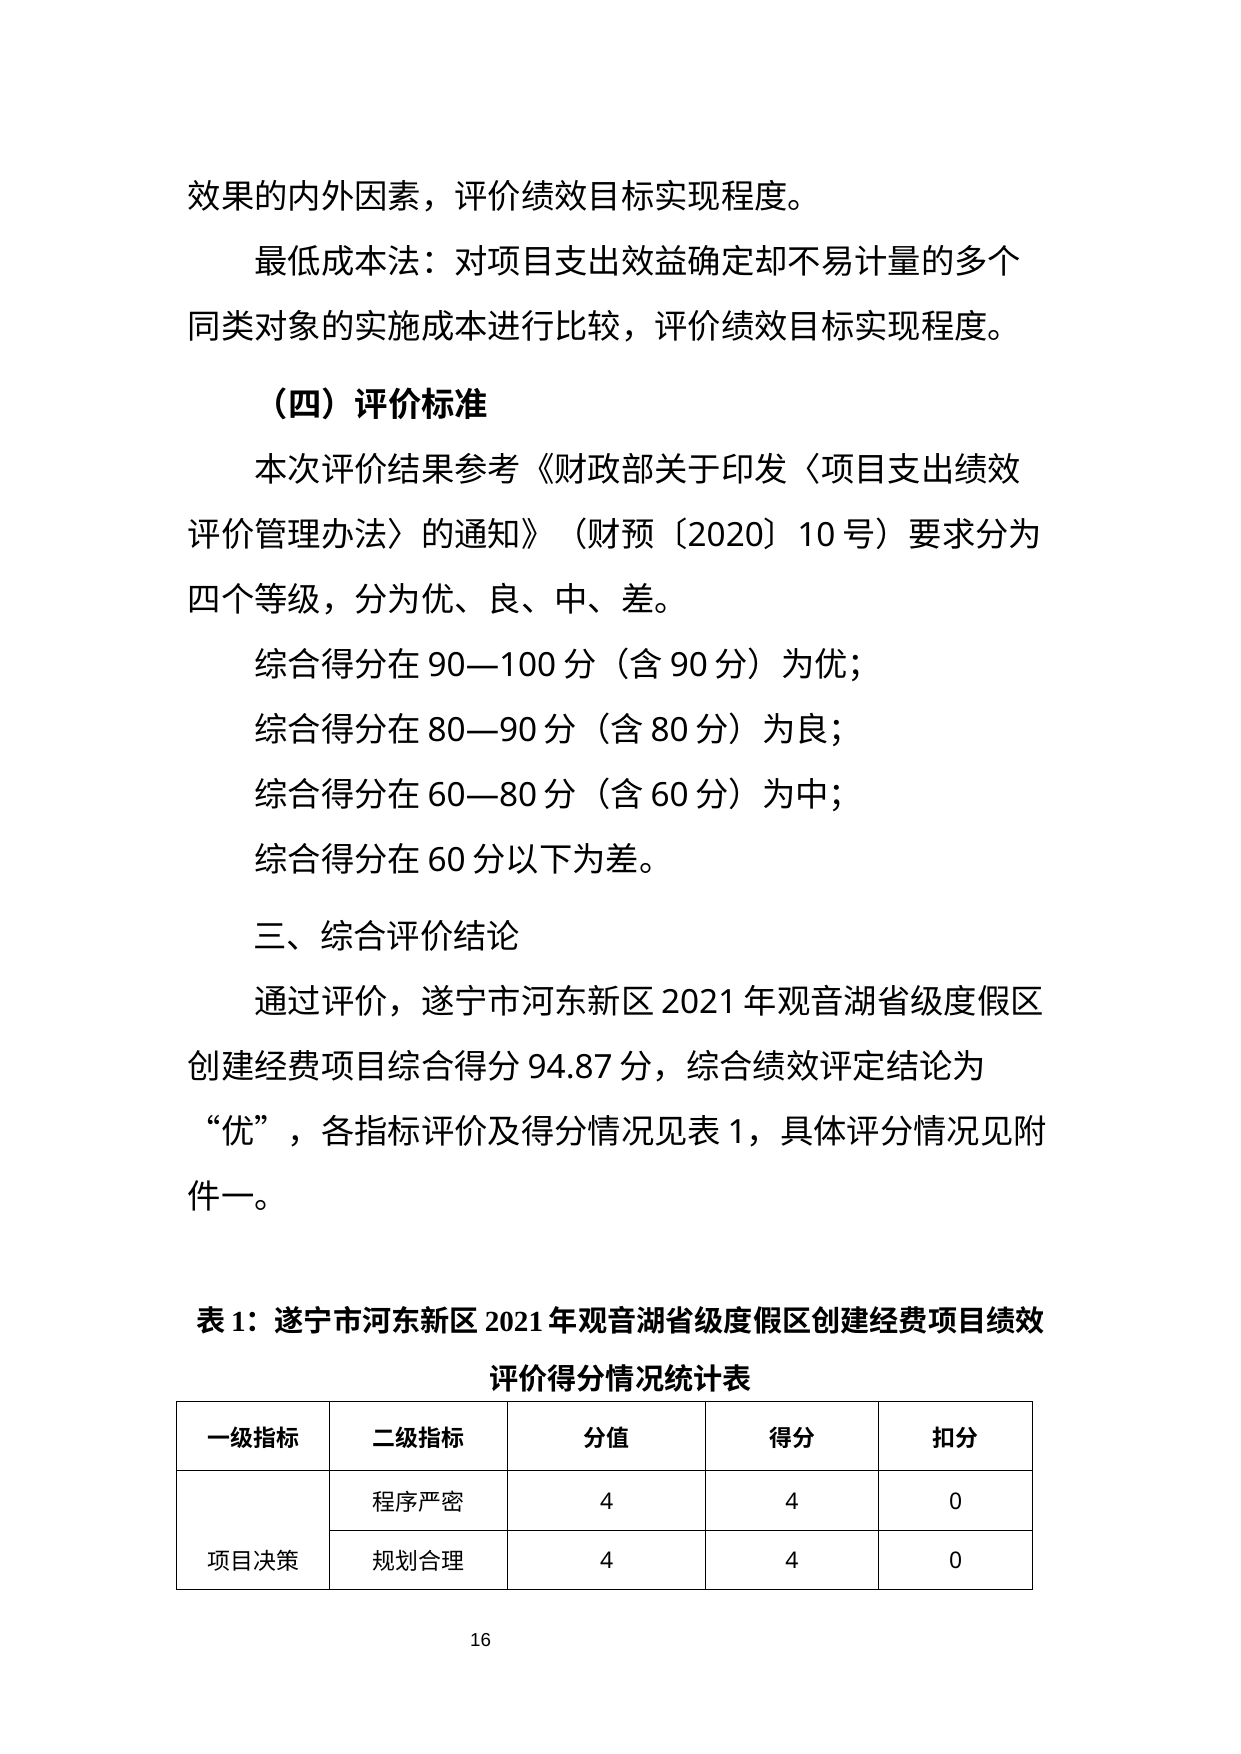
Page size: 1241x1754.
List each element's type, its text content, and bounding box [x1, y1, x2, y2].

table_cell 4 [706, 1531, 878, 1589]
table_cell 规划合理 [330, 1531, 507, 1589]
table_cell 程序严密 [330, 1471, 507, 1529]
table_cell 4 [706, 1471, 878, 1529]
list 综合得分在90—100分（含90分）为优； [187, 629, 1053, 694]
list 本次评价结果参考《财政部关于印发〈项目支出绩效评价管理办法〉的通知》（财预〔2020〕10号）要求分为四个等级，分为优、良、中、差。 [187, 434, 1053, 629]
table_header 扣分 [879, 1402, 1032, 1470]
list 综合得分在60—80分（含60分）为中； [187, 759, 1053, 824]
table_cell 4 [508, 1531, 705, 1589]
table_cell 0 [879, 1471, 1032, 1529]
subtitle （四）评价标准 [187, 369, 1053, 428]
list 通过评价，遂宁市河东新区2021年观音湖省级度假区创建经费项目综合得分94.87分，综合绩效评定结论为“优”，各指标评价及得分情况见表1，具体评分情况见附件一。 [187, 966, 1053, 1226]
table_cell 0 [879, 1531, 1032, 1589]
table_cell 项目决策 [177, 1471, 329, 1589]
subtitle 三、综合评价结论 [253, 902, 1053, 960]
table_cell 4 [508, 1471, 705, 1529]
list 综合得分在60分以下为差。 [187, 824, 1053, 889]
table_header 得分 [706, 1402, 878, 1470]
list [187, 162, 1053, 227]
list 最低成本法：对项目支出效益确定却不易计量的多个同类对象的实施成本进行比较，评价绩效目标实现程度。 [187, 227, 1053, 357]
table_header 分值 [508, 1402, 705, 1470]
list 综合得分在80—90分（含80分）为良； [187, 694, 1053, 759]
text 表1：遂宁市河东新区2021年观音湖省级度假区创建经费项目绩效评价得分情况统计表 [187, 1284, 1053, 1401]
table_header 一级指标 [177, 1402, 329, 1470]
table_header 二级指标 [330, 1402, 507, 1470]
